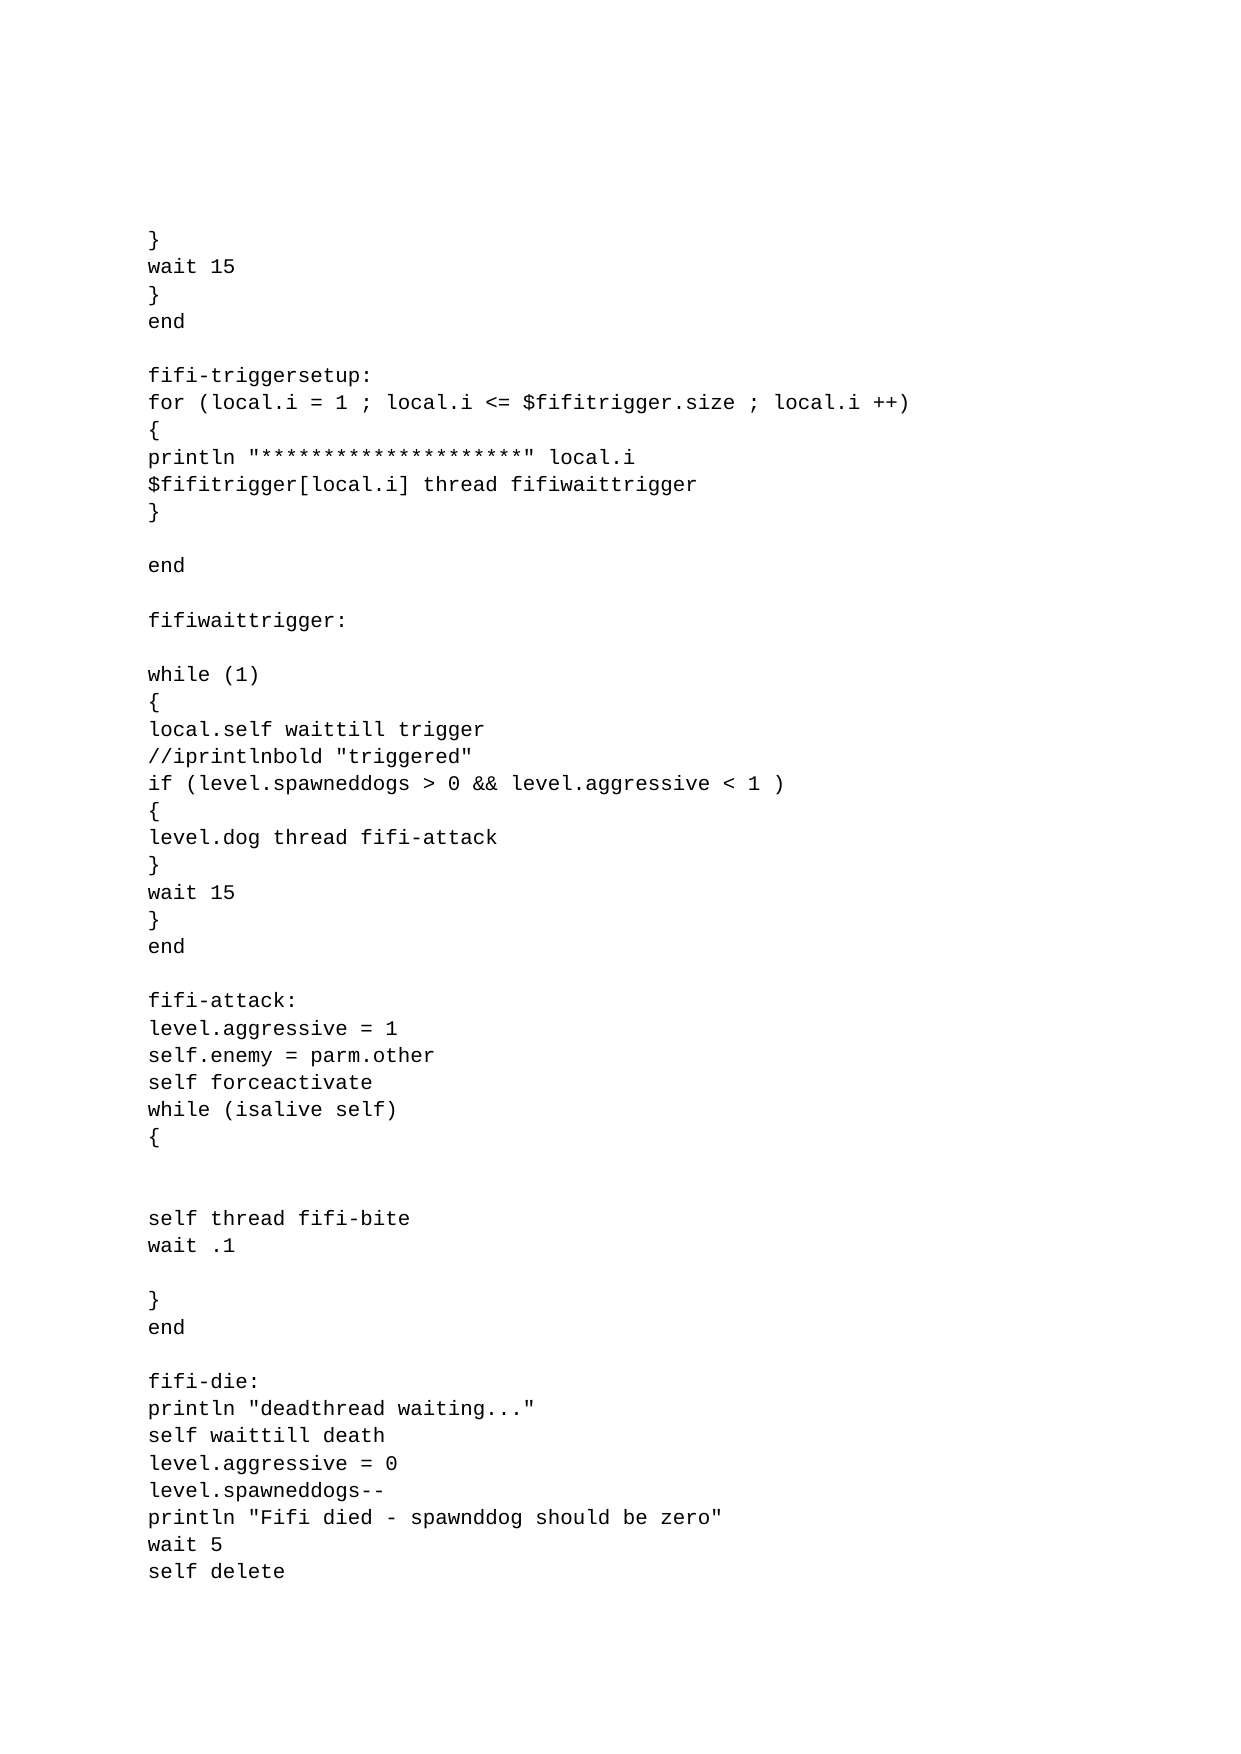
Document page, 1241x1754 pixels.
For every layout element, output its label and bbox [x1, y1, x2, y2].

text [148, 148, 1093, 1585]
